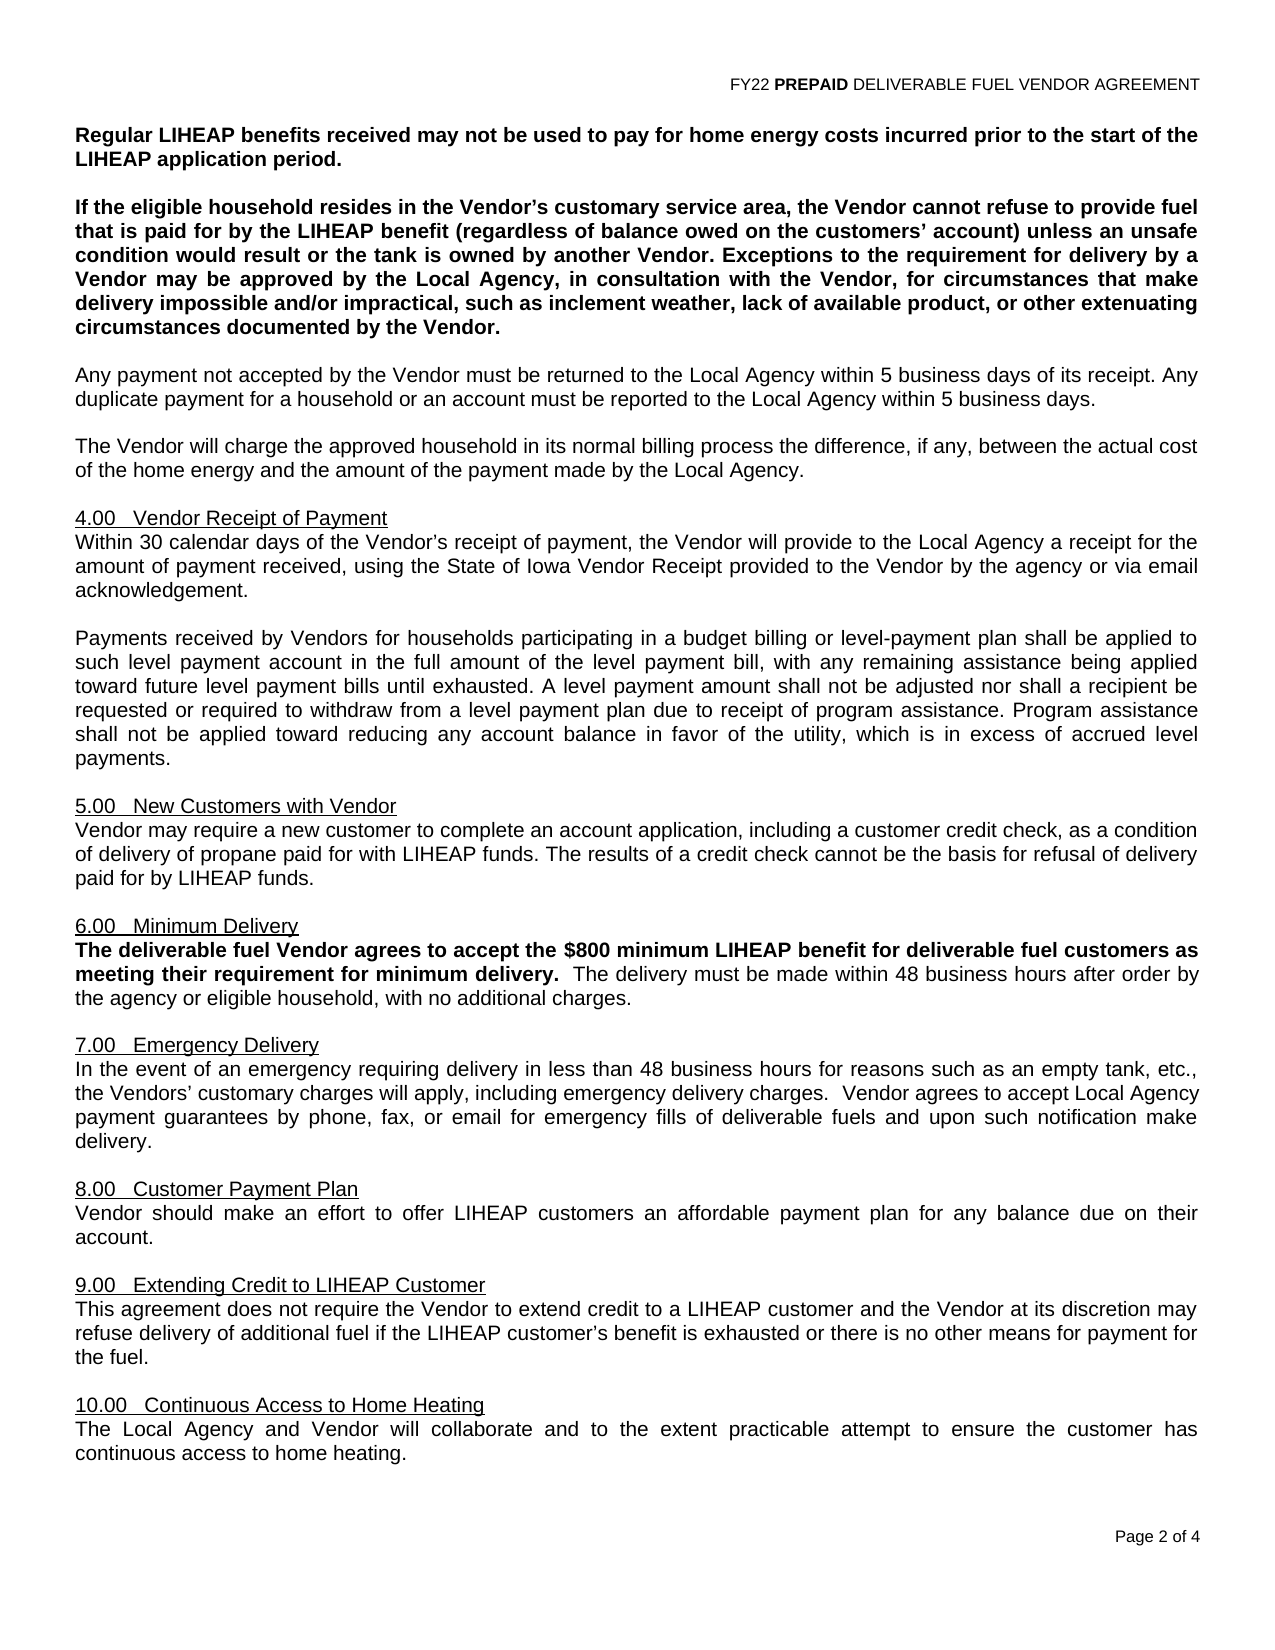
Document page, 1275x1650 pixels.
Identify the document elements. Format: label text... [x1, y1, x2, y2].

text 6.00 Minimum Delivery [75, 913, 1200, 937]
text Within 30 calendar days of the Vendor’s receipt of payment, the Vendor will provide to the Local Agency a receipt for the amount of payment received, using the State of Iowa Vendor Receipt provided to the Vendor by the agency or via email acknowledgement. [75, 530, 1200, 602]
text Payments received by Vendors for households participating in a budget billing or level-payment plan shall be applied to such level payment account in the full amount of the level payment bill, with any remaining assistance being applied toward future level payment bills until exhausted. A level payment amount shall not be adjusted nor shall a recipient be requested or required to withdraw from a level payment plan due to receipt of program assistance. Program assistance shall not be applied toward reducing any account balance in favor of the utility, which is in excess of accrued level payments. [75, 626, 1200, 770]
text The Vendor will charge the approved household in its normal billing process the difference, if any, between the actual cost of the home energy and the amount of the payment made by the Local Agency. [75, 434, 1200, 482]
text Vendor should make an effort to offer LIHEAP customers an affordable payment plan for any balance due on their account. [75, 1201, 1200, 1249]
text Vendor may require a new customer to complete an account application, including a customer credit check, as a condition of delivery of propane paid for with LIHEAP funds. The results of a credit check cannot be the basis for refusal of delivery paid for by LIHEAP funds. [75, 818, 1200, 889]
text 9.00 Extending Credit to LIHEAP Customer [75, 1273, 1200, 1297]
text Any payment not accepted by the Vendor must be returned to the Local Agency within 5 business days of its receipt. Any duplicate payment for a household or an account must be reported to the Local Agency within 5 business days. [75, 362, 1200, 410]
text Regular LIHEAP benefits received may not be used to pay for home energy costs incurred prior to the start of the LIHEAP application period. [75, 123, 1200, 171]
text If the eligible household resides in the Vendor’s customary service area, the Vendor cannot refuse to provide fuel that is paid for by the LIHEAP benefit (regardless of balance owed on the customers’ account) unless an unsafe condition would result or the tank is owned by another Vendor. Exceptions to the requirement for delivery by a Vendor may be approved by the Local Agency, in consultation with the Vendor, for circumstances that make delivery impossible and/or impractical, such as inclement weather, lack of available product, or other extenuating circumstances documented by the Vendor. [75, 195, 1200, 338]
text This agreement does not require the Vendor to extend credit to a LIHEAP customer and the Vendor at its discretion may refuse delivery of additional fuel if the LIHEAP customer’s benefit is exhausted or there is no other means for payment for the fuel. [75, 1297, 1200, 1369]
text 4.00 Vendor Receipt of Payment [75, 506, 1200, 530]
text The Local Agency and Vendor will collaborate and to the extent practicable attempt to ensure the customer has continuous access to home heating. [75, 1417, 1200, 1464]
text In the event of an emergency requiring delivery in less than 48 business hours for reasons such as an empty tank, etc., the Vendors’ customary charges will apply, including emergency delivery charges. Vendor agrees to accept Local Agency payment guarantees by phone, fax, or email for emergency fills of deliverable fuels and upon such notification make delivery. [75, 1057, 1200, 1153]
text 10.00 Continuous Access to Home Heating [75, 1393, 1200, 1417]
text The deliverable fuel Vendor agrees to accept the $800 minimum LIHEAP benefit for deliverable fuel customers as meeting their requirement for minimum delivery. The delivery must be made within 48 business hours after order by the agency or eligible household, with no additional charges. [75, 937, 1200, 1009]
text 5.00 New Customers with Vendor [75, 794, 1200, 818]
text 7.00 Emergency Delivery [75, 1033, 1200, 1057]
text 8.00 Customer Payment Plan [75, 1177, 1200, 1201]
